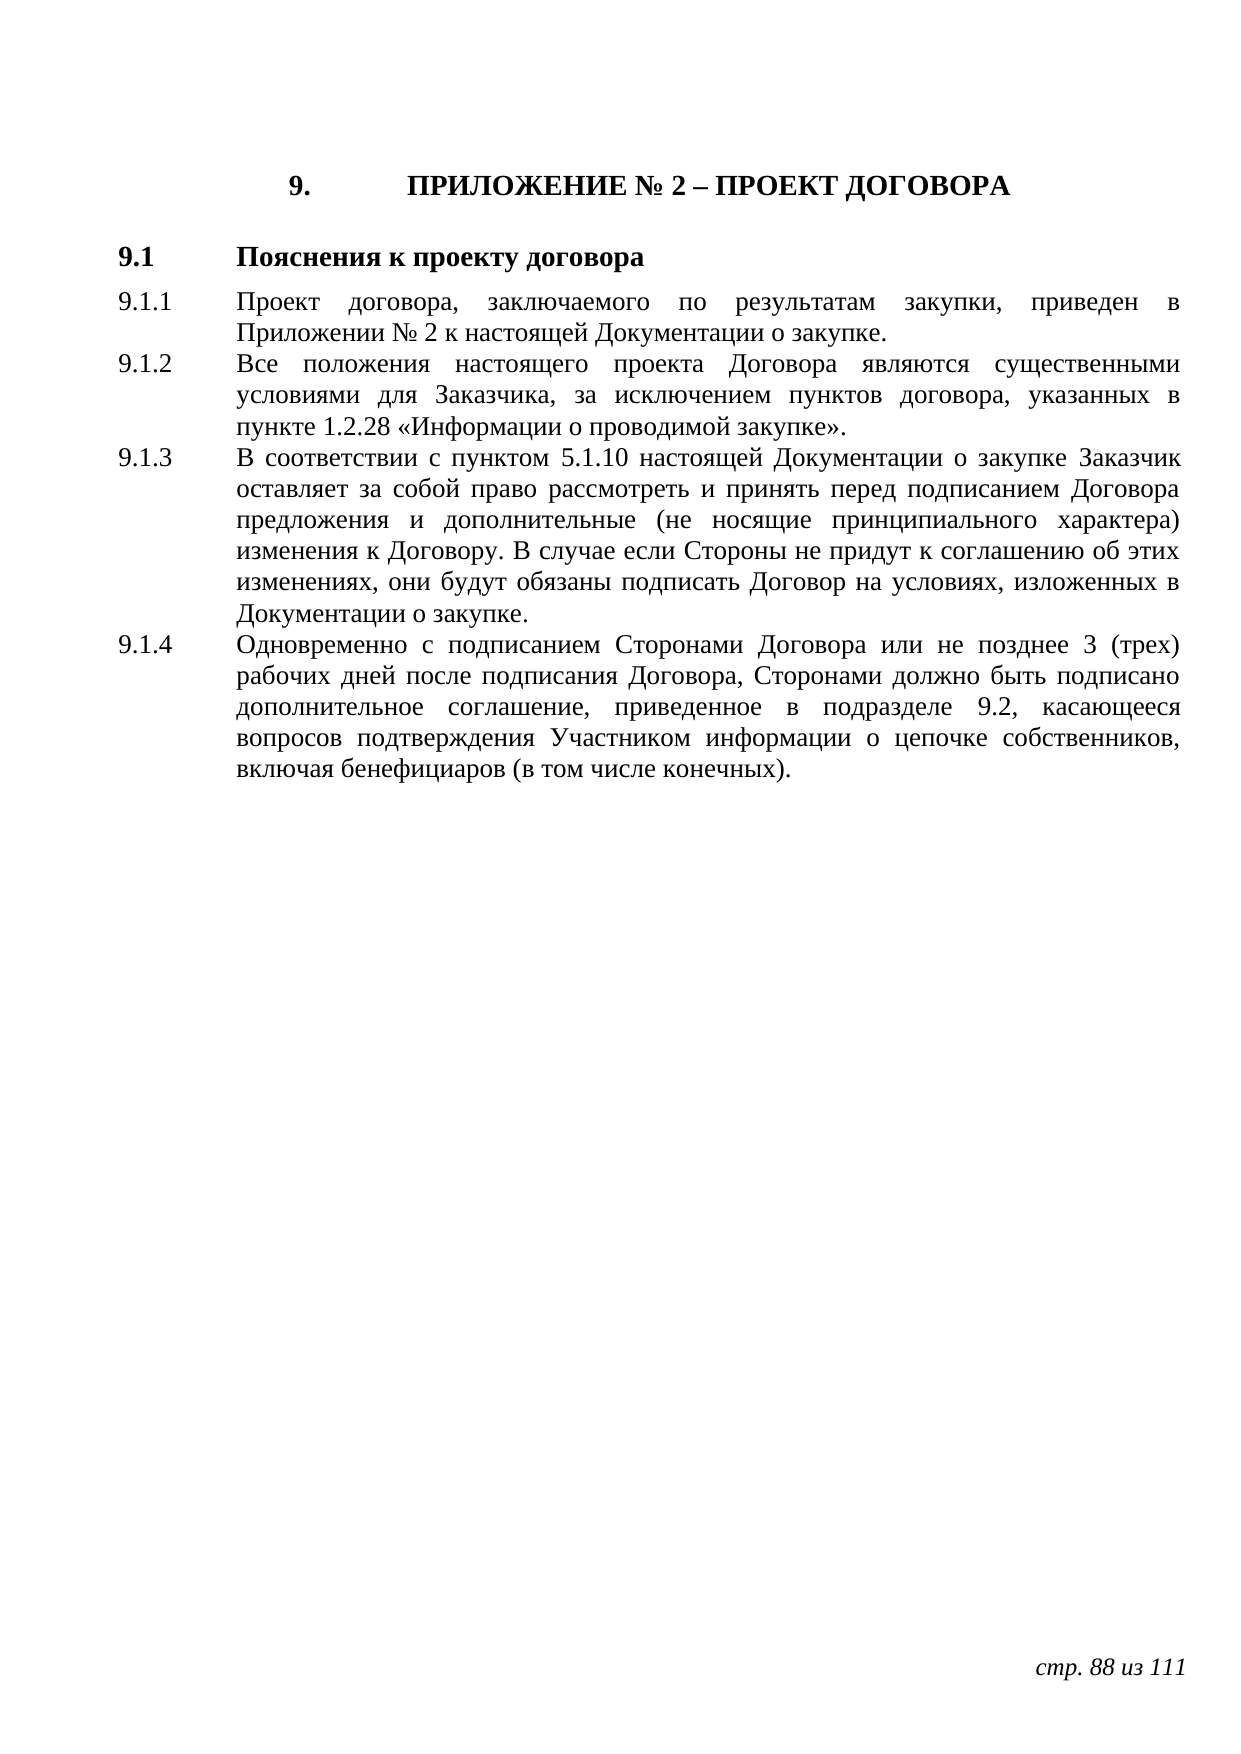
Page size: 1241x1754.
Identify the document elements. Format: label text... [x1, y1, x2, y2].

subtitle Пояснения к проекту договора [118, 239, 1181, 273]
list Одновременно с подписанием Сторонами Договора или не позднее 3 (трех) рабочих дней после подписания Договора, Сторонами должно быть подписано дополнительное соглашение, приведенное в подразделе 9.2, касающееся вопросов подтверждения Участником информации о цепочке собственников, включая бенефициаров (в том числе конечных). [118, 628, 1181, 783]
subtitle ПРИЛОЖЕНИЕ № 2 – ПРОЕКТ ДОГОВОРА [118, 168, 1181, 202]
list В соответствии с пунктом 5.1.10 настоящей Документации о закупке Заказчик оставляет за собой право рассмотреть и принять перед подписанием Договора предложения и дополнительные (не носящие принципиального характера) изменения к Договору. В случае если Стороны не придут к соглашению об этих изменениях, они будут обязаны подписать Договор на условиях, изложенных в Документации о закупке. [118, 441, 1181, 628]
list Проект договора, заключаемого по результатам закупки, приведен в Приложении № 2 к настоящей Документации о закупке. [118, 285, 1181, 347]
list Все положения настоящего проекта Договора являются существенными условиями для Заказчика, за исключением пунктов договора, указанных в пункте 1.2.28 «Информации о проводимой закупке». [118, 347, 1181, 441]
